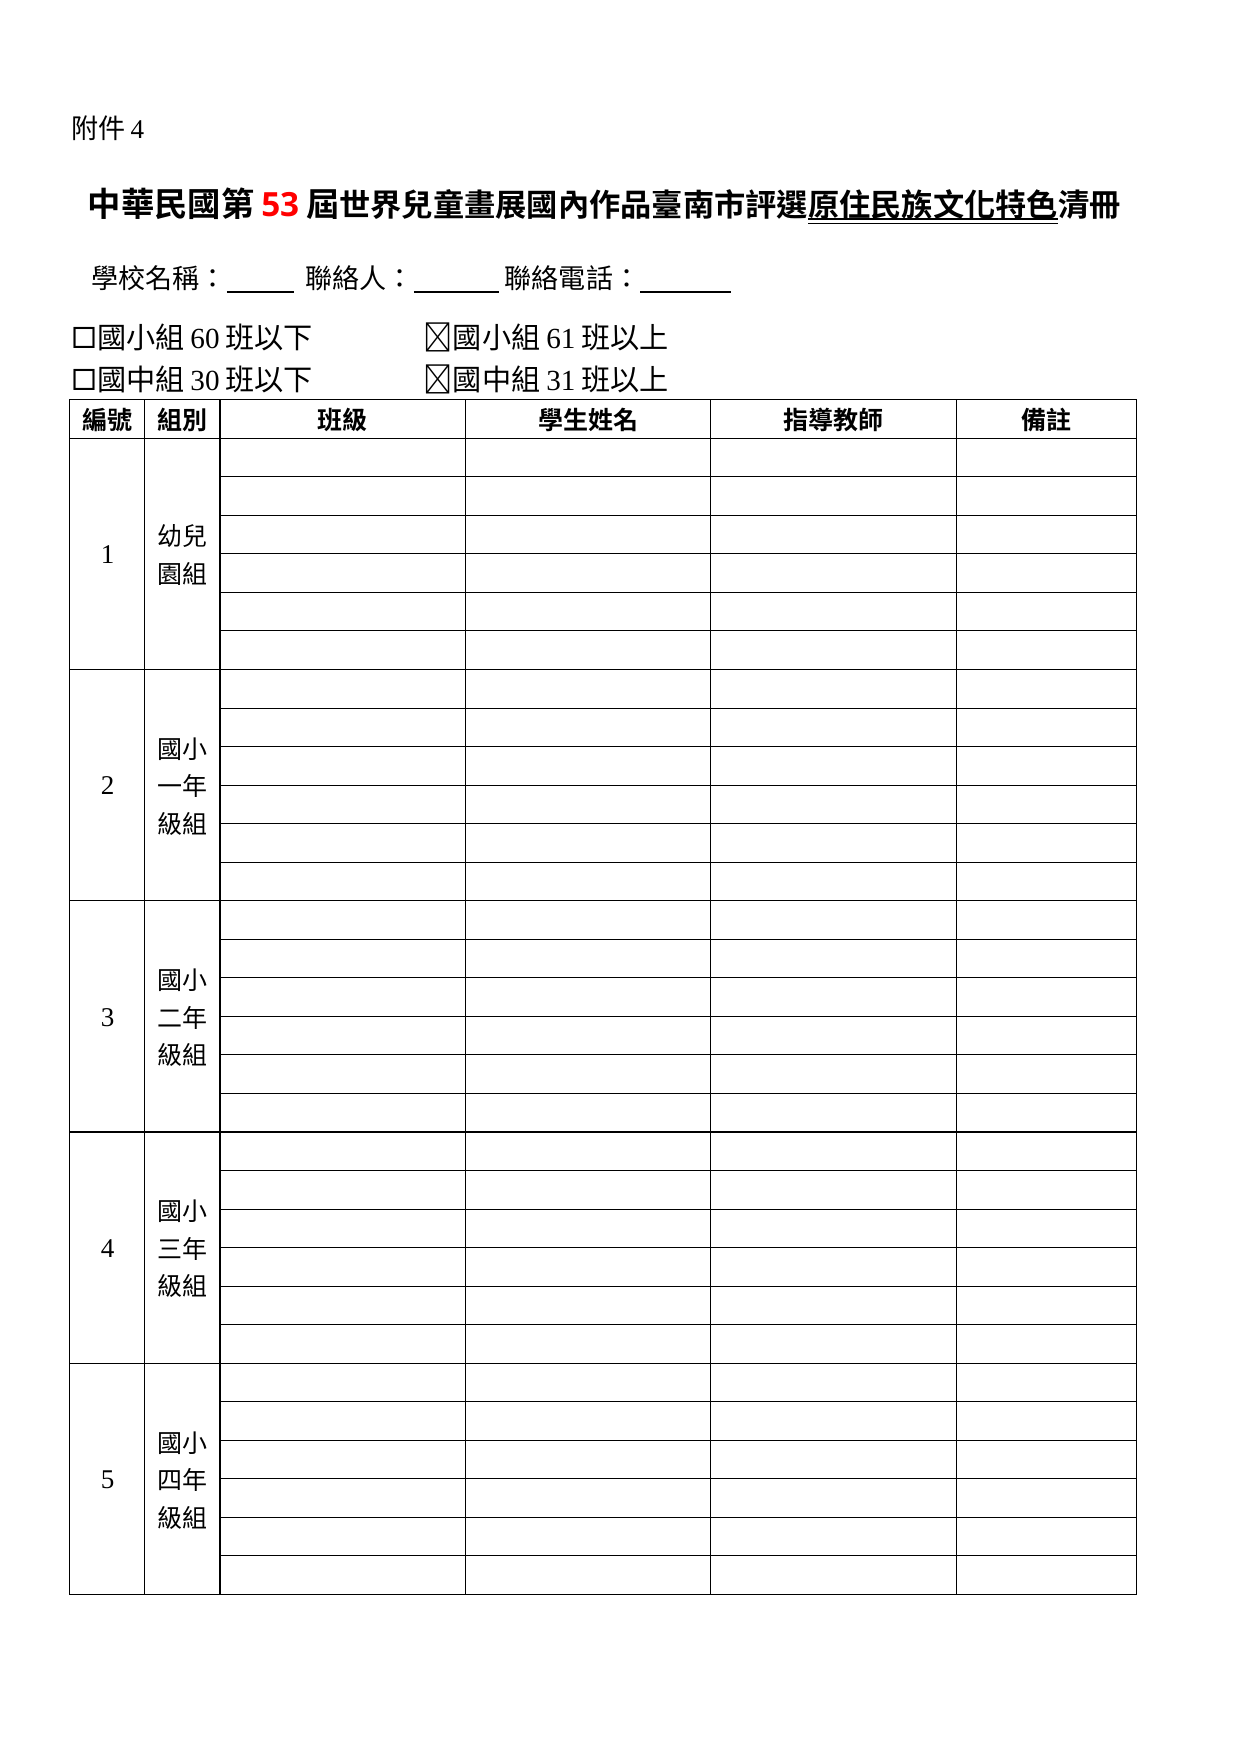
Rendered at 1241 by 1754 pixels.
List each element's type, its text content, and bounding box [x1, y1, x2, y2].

table_cell [957, 1094, 1136, 1131]
table_cell [957, 477, 1136, 515]
table_cell [957, 901, 1136, 939]
table_cell [221, 670, 465, 707]
table_cell [221, 1556, 465, 1594]
table_cell [711, 1248, 956, 1286]
table_cell [711, 439, 956, 476]
table_cell [221, 1094, 465, 1131]
table_cell [957, 1133, 1136, 1170]
table_cell [711, 824, 956, 862]
table_cell 國小二年級組 [145, 901, 219, 1131]
table_cell [711, 1287, 956, 1324]
table_cell [221, 554, 465, 592]
table_cell [466, 1248, 710, 1286]
table_cell [957, 709, 1136, 746]
table_cell [957, 1556, 1136, 1594]
table_cell [711, 1518, 956, 1555]
table_cell [221, 1055, 465, 1093]
table_cell [711, 1210, 956, 1247]
table_cell [711, 747, 956, 784]
table_cell [711, 1055, 956, 1093]
table_cell [466, 824, 710, 862]
table_cell [466, 709, 710, 746]
table_cell [957, 516, 1136, 553]
table_cell 幼兒園組 [145, 439, 219, 669]
table_cell [957, 1055, 1136, 1093]
table_cell [711, 554, 956, 592]
table_cell [221, 593, 465, 630]
table_cell [221, 631, 465, 669]
table_cell [466, 1287, 710, 1324]
table_cell [221, 1248, 465, 1286]
table_cell 國小三年級組 [145, 1133, 219, 1363]
table_cell [466, 1133, 710, 1170]
table_cell [957, 1248, 1136, 1286]
table_cell [711, 1171, 956, 1208]
table_cell [711, 631, 956, 669]
table_cell [957, 747, 1136, 784]
table_cell [221, 940, 465, 977]
table_cell [221, 1518, 465, 1555]
table_cell [221, 1133, 465, 1170]
table_cell [221, 824, 465, 862]
table_cell [711, 516, 956, 553]
table_cell [221, 1171, 465, 1208]
table_header 編號 [70, 400, 144, 438]
table_cell 4 [70, 1133, 144, 1363]
table_cell [957, 786, 1136, 823]
table_cell [957, 1479, 1136, 1517]
table_header 備註 [957, 400, 1136, 438]
table_cell [466, 1055, 710, 1093]
table_cell [711, 1133, 956, 1170]
table_cell [221, 439, 465, 476]
table_cell [957, 1210, 1136, 1247]
text 學校名稱： 聯絡人： 聯絡電話： [71, 239, 1137, 314]
table_cell [221, 1402, 465, 1440]
text 國小組60班以下 國小組61班以上 [71, 314, 1137, 357]
table_header 組別 [145, 400, 219, 438]
table_cell [466, 901, 710, 939]
table_cell [957, 978, 1136, 1016]
table_cell 國小四年級組 [145, 1364, 219, 1594]
table_cell [711, 863, 956, 900]
table_cell [466, 1017, 710, 1054]
table_cell [221, 786, 465, 823]
table_cell [711, 709, 956, 746]
table_cell [221, 978, 465, 1016]
table_cell [711, 901, 956, 939]
table_header 班級 [221, 400, 465, 438]
table_cell [466, 1094, 710, 1131]
table_cell [711, 477, 956, 515]
table_cell [221, 477, 465, 515]
table_cell [466, 1325, 710, 1363]
table_cell [221, 1017, 465, 1054]
table_cell [711, 1479, 956, 1517]
table_cell [711, 1325, 956, 1363]
text 中華民國第53屆世界兒童畫展國內作品臺南市評選原住民族文化特色清冊 [71, 164, 1137, 239]
text 國中組30班以下 國中組31班以上 [71, 357, 1137, 399]
table_cell [466, 940, 710, 977]
table_cell [221, 709, 465, 746]
table_cell [957, 631, 1136, 669]
table_cell [711, 1441, 956, 1478]
table_cell [466, 978, 710, 1016]
table_cell [957, 1441, 1136, 1478]
table_cell [711, 1364, 956, 1401]
table_cell [221, 863, 465, 900]
table_cell [711, 593, 956, 630]
table_cell [466, 1441, 710, 1478]
table_cell [957, 1364, 1136, 1401]
table_cell 國小一年級組 [145, 670, 219, 900]
table_cell [221, 901, 465, 939]
table_cell [957, 670, 1136, 707]
table_cell [711, 1402, 956, 1440]
table_cell [466, 786, 710, 823]
table_cell [957, 1518, 1136, 1555]
table_cell [957, 1402, 1136, 1440]
table_cell [957, 554, 1136, 592]
table_cell [711, 978, 956, 1016]
table_cell [466, 863, 710, 900]
table_cell [957, 940, 1136, 977]
table_cell [466, 554, 710, 592]
table_cell [957, 1017, 1136, 1054]
table_cell [466, 1556, 710, 1594]
table_cell [221, 516, 465, 553]
table_cell [466, 670, 710, 707]
table_cell [221, 747, 465, 784]
table_cell [221, 1210, 465, 1247]
table_cell [221, 1287, 465, 1324]
table_cell [466, 516, 710, 553]
table_cell [957, 863, 1136, 900]
table_header 指導教師 [711, 400, 956, 438]
table_cell [466, 1402, 710, 1440]
table_header 學生姓名 [466, 400, 710, 438]
table_cell [711, 786, 956, 823]
table_cell [221, 1479, 465, 1517]
table_cell [466, 477, 710, 515]
text 附件4 [71, 89, 1137, 164]
table_cell [711, 670, 956, 707]
table_cell [957, 1287, 1136, 1324]
table_cell [466, 1210, 710, 1247]
table_cell [221, 1441, 465, 1478]
table_cell [466, 593, 710, 630]
table_cell [957, 1325, 1136, 1363]
table_cell 2 [70, 670, 144, 900]
table_cell 5 [70, 1364, 144, 1594]
table_cell [221, 1325, 465, 1363]
table_cell [466, 1479, 710, 1517]
table_cell [466, 439, 710, 476]
table_cell [466, 1364, 710, 1401]
table_cell [466, 631, 710, 669]
table_cell [957, 593, 1136, 630]
table_cell [957, 824, 1136, 862]
table_cell [957, 1171, 1136, 1208]
table_cell [466, 747, 710, 784]
table_cell [221, 1364, 465, 1401]
table_cell 3 [70, 901, 144, 1131]
table_cell [711, 1094, 956, 1131]
table_cell [957, 439, 1136, 476]
table_cell [466, 1518, 710, 1555]
table_cell [711, 940, 956, 977]
table_cell 1 [70, 439, 144, 669]
table_cell [711, 1017, 956, 1054]
table_cell [711, 1556, 956, 1594]
table_cell [466, 1171, 710, 1208]
